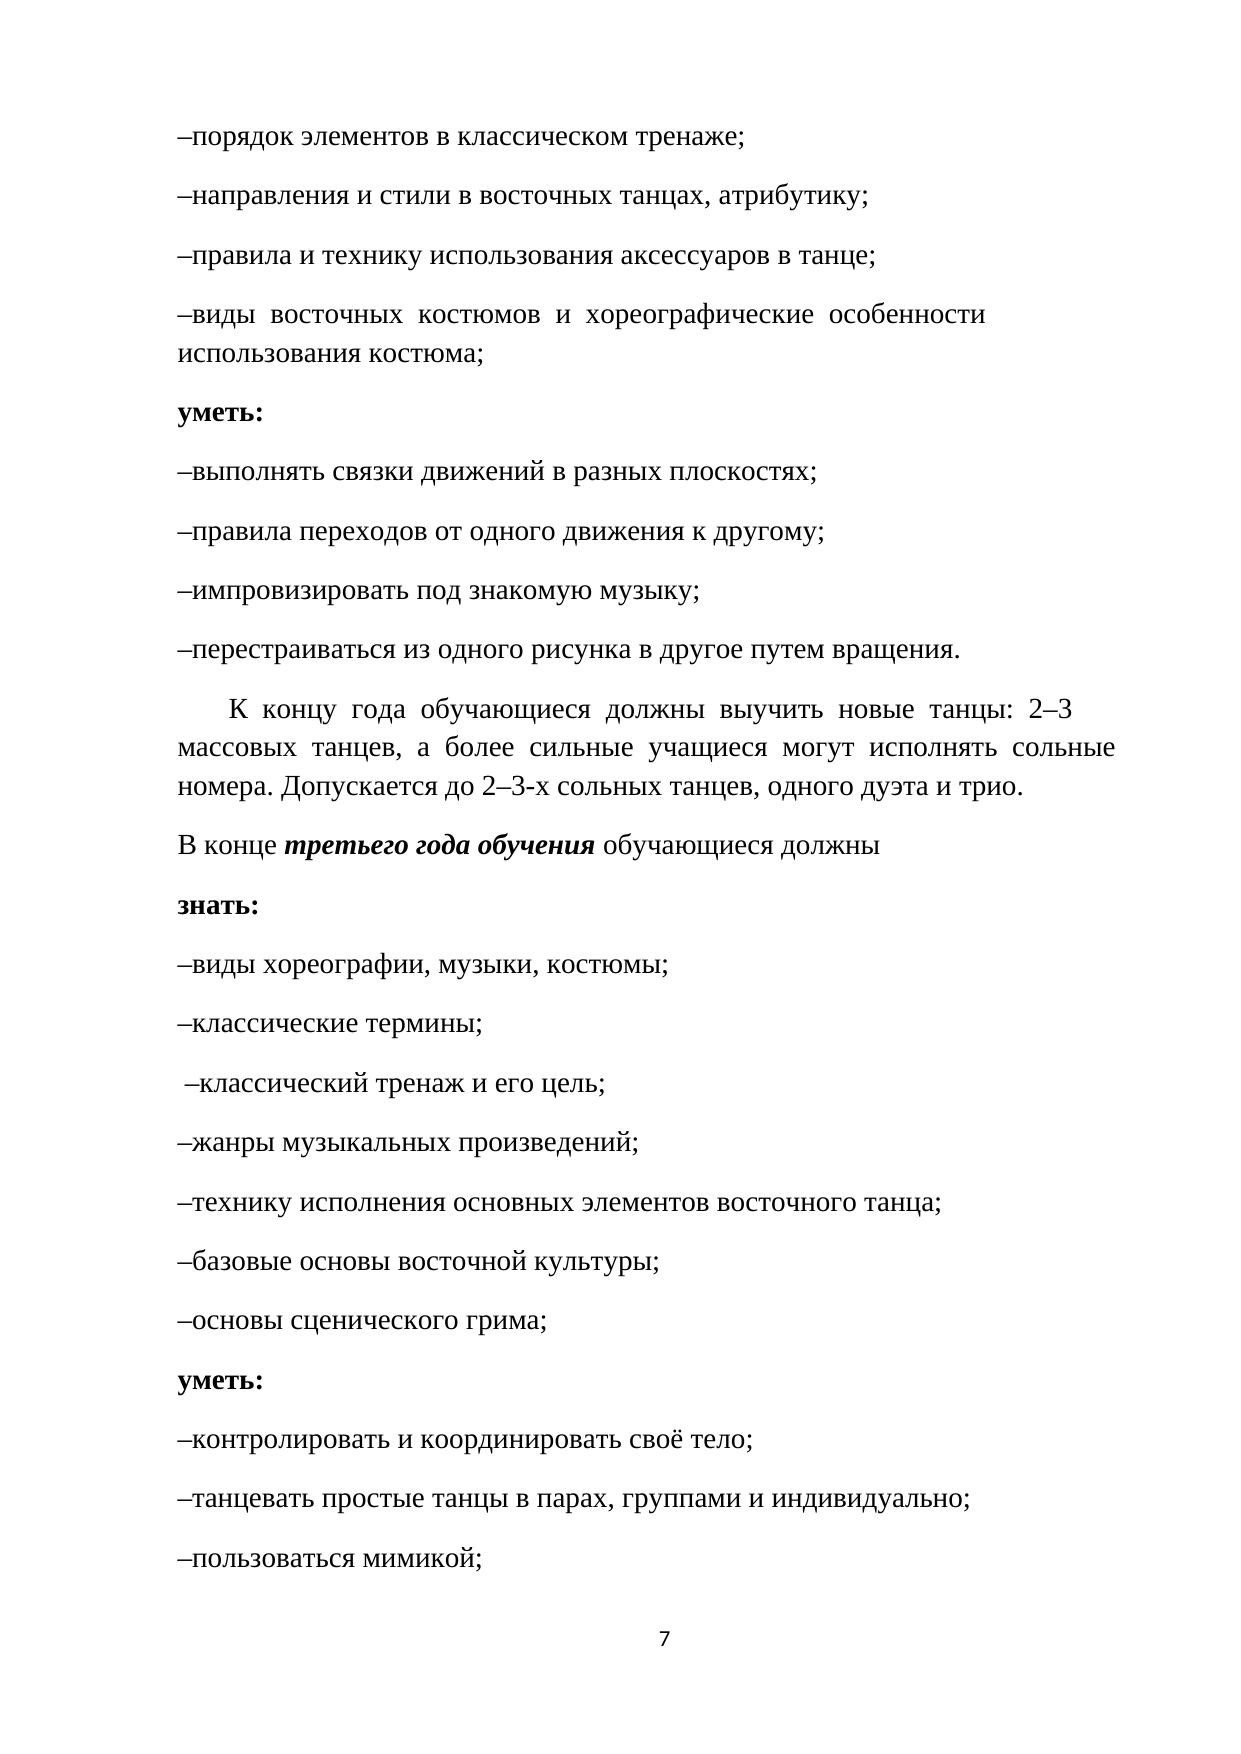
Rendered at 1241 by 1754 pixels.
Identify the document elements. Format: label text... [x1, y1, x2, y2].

text –правила переходов от одного движения к другому; [177, 513, 1152, 546]
text –пользоваться мимикой; [177, 1540, 1152, 1573]
text –базовые основы восточной культуры; [177, 1243, 1152, 1277]
text –танцевать простые танцы в парах, группами и индивидуально; [177, 1481, 1152, 1514]
text –порядок элементов в классическом тренаже; [177, 118, 1152, 152]
text –виды хореографии, музыки, костюмы; [177, 946, 1152, 980]
text –виды восточных костюмов и хореографические особенности использования костюма; [177, 296, 1152, 368]
text В конце третьего года обучения обучающиеся должны [177, 827, 1152, 861]
text –выполнять связки движений в разных плоскостях; [177, 453, 1152, 487]
text уметь: [177, 394, 1152, 428]
text знать: [177, 887, 1152, 920]
text –технику исполнения основных элементов восточного танца; [177, 1184, 1152, 1217]
text –классический тренаж и его цель; [177, 1065, 1152, 1098]
text –перестраиваться из одного рисунка в другое путем вращения. [177, 632, 1152, 665]
text –импровизировать под знакомую музыку; [177, 572, 1152, 606]
text –классические термины; [177, 1006, 1152, 1039]
text –контролировать и координировать своё тело; [177, 1421, 1152, 1455]
text –основы сценического грима; [177, 1302, 1152, 1336]
text –направления и стили в восточных танцах, атрибутику; [177, 177, 1152, 211]
text –правила и технику использования аксессуаров в танце; [177, 237, 1152, 270]
text К концу года обучающиеся должны выучить новые танцы: 2–3 массовых танцев, а более сильные учащиеся могут исполнять сольные номера. Допускается до 2–3-х сольных танцев, одного дуэта и трио. [177, 691, 1152, 802]
text –жанры музыкальных произведений; [177, 1124, 1152, 1158]
text уметь: [177, 1362, 1152, 1395]
